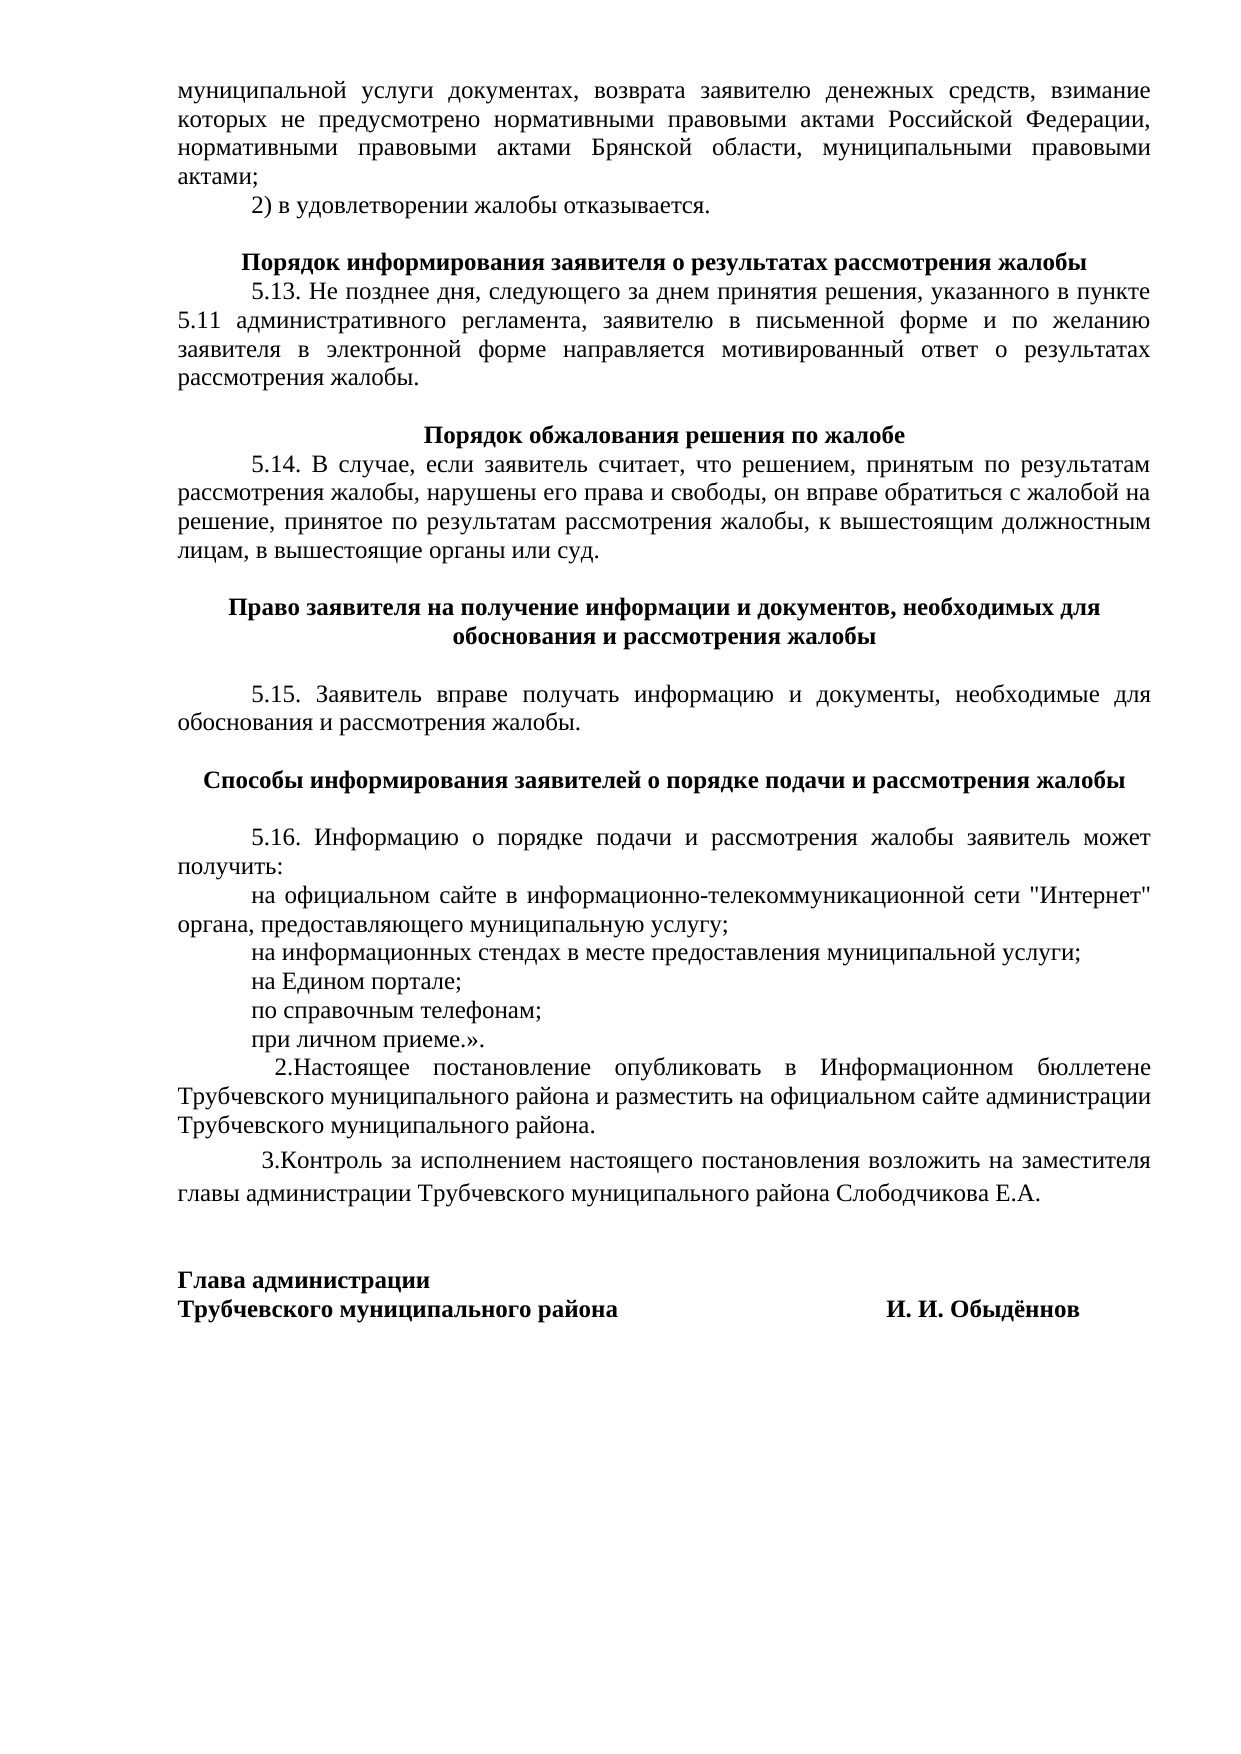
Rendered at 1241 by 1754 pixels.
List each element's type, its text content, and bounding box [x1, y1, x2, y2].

text Способы информирования заявителей о порядке подачи и рассмотрения жалобы [177, 765, 1152, 794]
text 5.13. Не позднее дня, следующего за днем принятия решения, указанного в пункте 5.11 административного регламента, заявителю в письменной форме и по желанию заявителя в электронной форме направляется мотивированный ответ о результатах рассмотрения жалобы. [177, 276, 1152, 391]
text на официальном сайте в информационно-телекоммуникационной сети "Интернет" органа, предоставляющего муниципальную услугу; [177, 880, 1152, 937]
text на Едином портале; [177, 966, 1152, 995]
text 5.16. Информацию о порядке подачи и рассмотрения жалобы заявитель может получить: [177, 822, 1152, 880]
text 2.Настоящее постановление опубликовать в Информационном бюллетене Трубчевского муниципального района и разместить на официальном сайте администрации Трубчевского муниципального района. [177, 1052, 1152, 1139]
text Порядок информирования заявителя о результатах рассмотрения жалобы [177, 247, 1152, 276]
text Порядок обжалования решения по жалобе [177, 420, 1152, 449]
text Глава администрации [177, 1265, 1152, 1294]
text по справочным телефонам; [177, 995, 1152, 1024]
text Трубчевского муниципального района И. И. Обыдённов [177, 1294, 1152, 1323]
text 5.15. Заявитель вправе получать информацию и документы, необходимые для обоснования и рассмотрения жалобы. [177, 679, 1152, 736]
text 3.Контроль за исполнением настоящего постановления возложить на заместителя главы администрации Трубчевского муниципального района Слободчикова Е.А. [177, 1145, 1152, 1207]
text на информационных стендах в месте предоставления муниципальной услуги; [177, 937, 1152, 966]
text 5.14. В случае, если заявитель считает, что решением, принятым по результатам рассмотрения жалобы, нарушены его права и свободы, он вправе обратиться с жалобой на решение, принятое по результатам рассмотрения жалобы, к вышестоящим должностным лицам, в вышестоящие органы или суд. [177, 449, 1152, 564]
text Право заявителя на получение информации и документов, необходимых для обоснования и рассмотрения жалобы [177, 592, 1152, 650]
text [177, 75, 1152, 190]
text при личном приеме.». [177, 1024, 1152, 1052]
text 2) в удовлетворении жалобы отказывается. [177, 190, 1152, 219]
